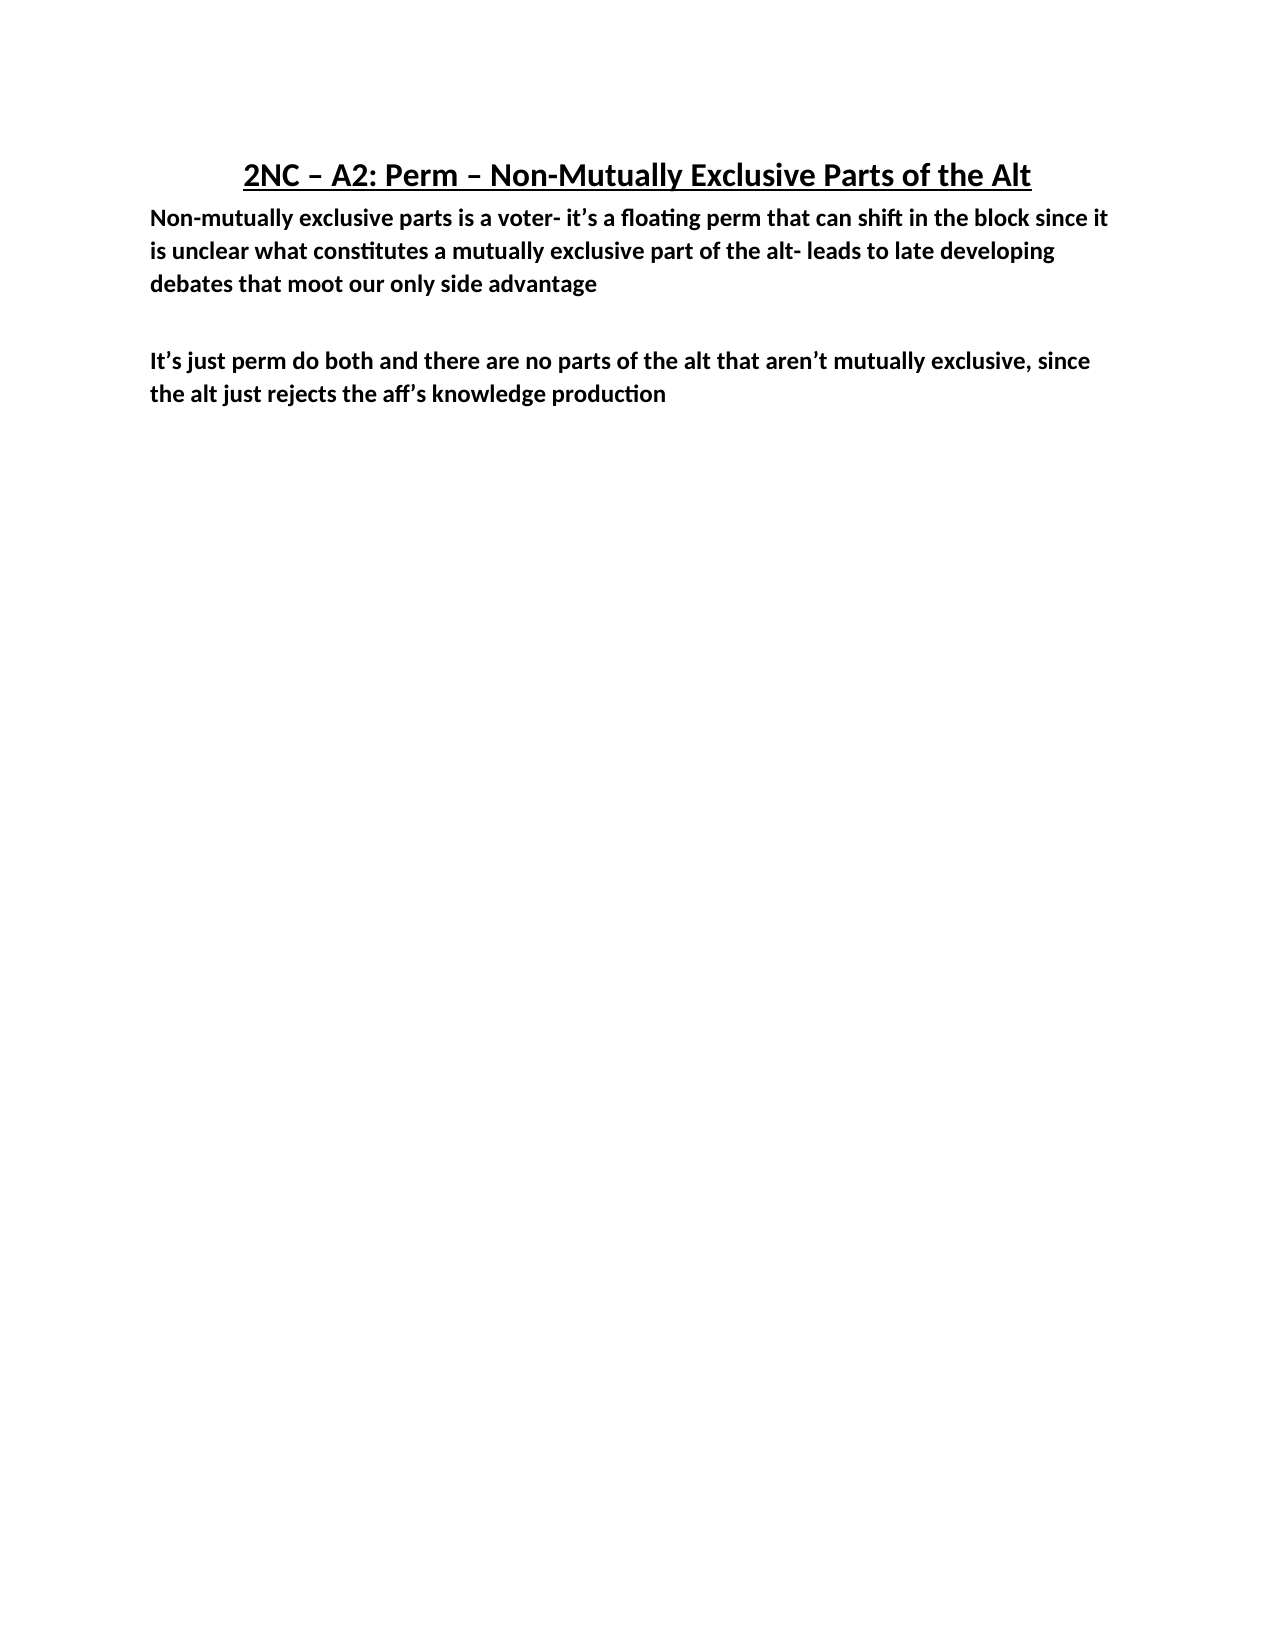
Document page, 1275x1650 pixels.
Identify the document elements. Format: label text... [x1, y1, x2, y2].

text 2NC – A2: Perm – Non-Mutually Exclusive Parts of the Alt [150, 154, 1125, 195]
text It’s just perm do both and there are no parts of the alt that aren’t mutually exclusive, since the alt just rejects the aff’s knowledge production [150, 345, 1125, 408]
text Non-mutually exclusive parts is a voter- it’s a floating perm that can shift in the block since it is unclear what constitutes a mutually exclusive part of the alt- leads to late developing debates that moot our only side advantage [150, 202, 1125, 299]
